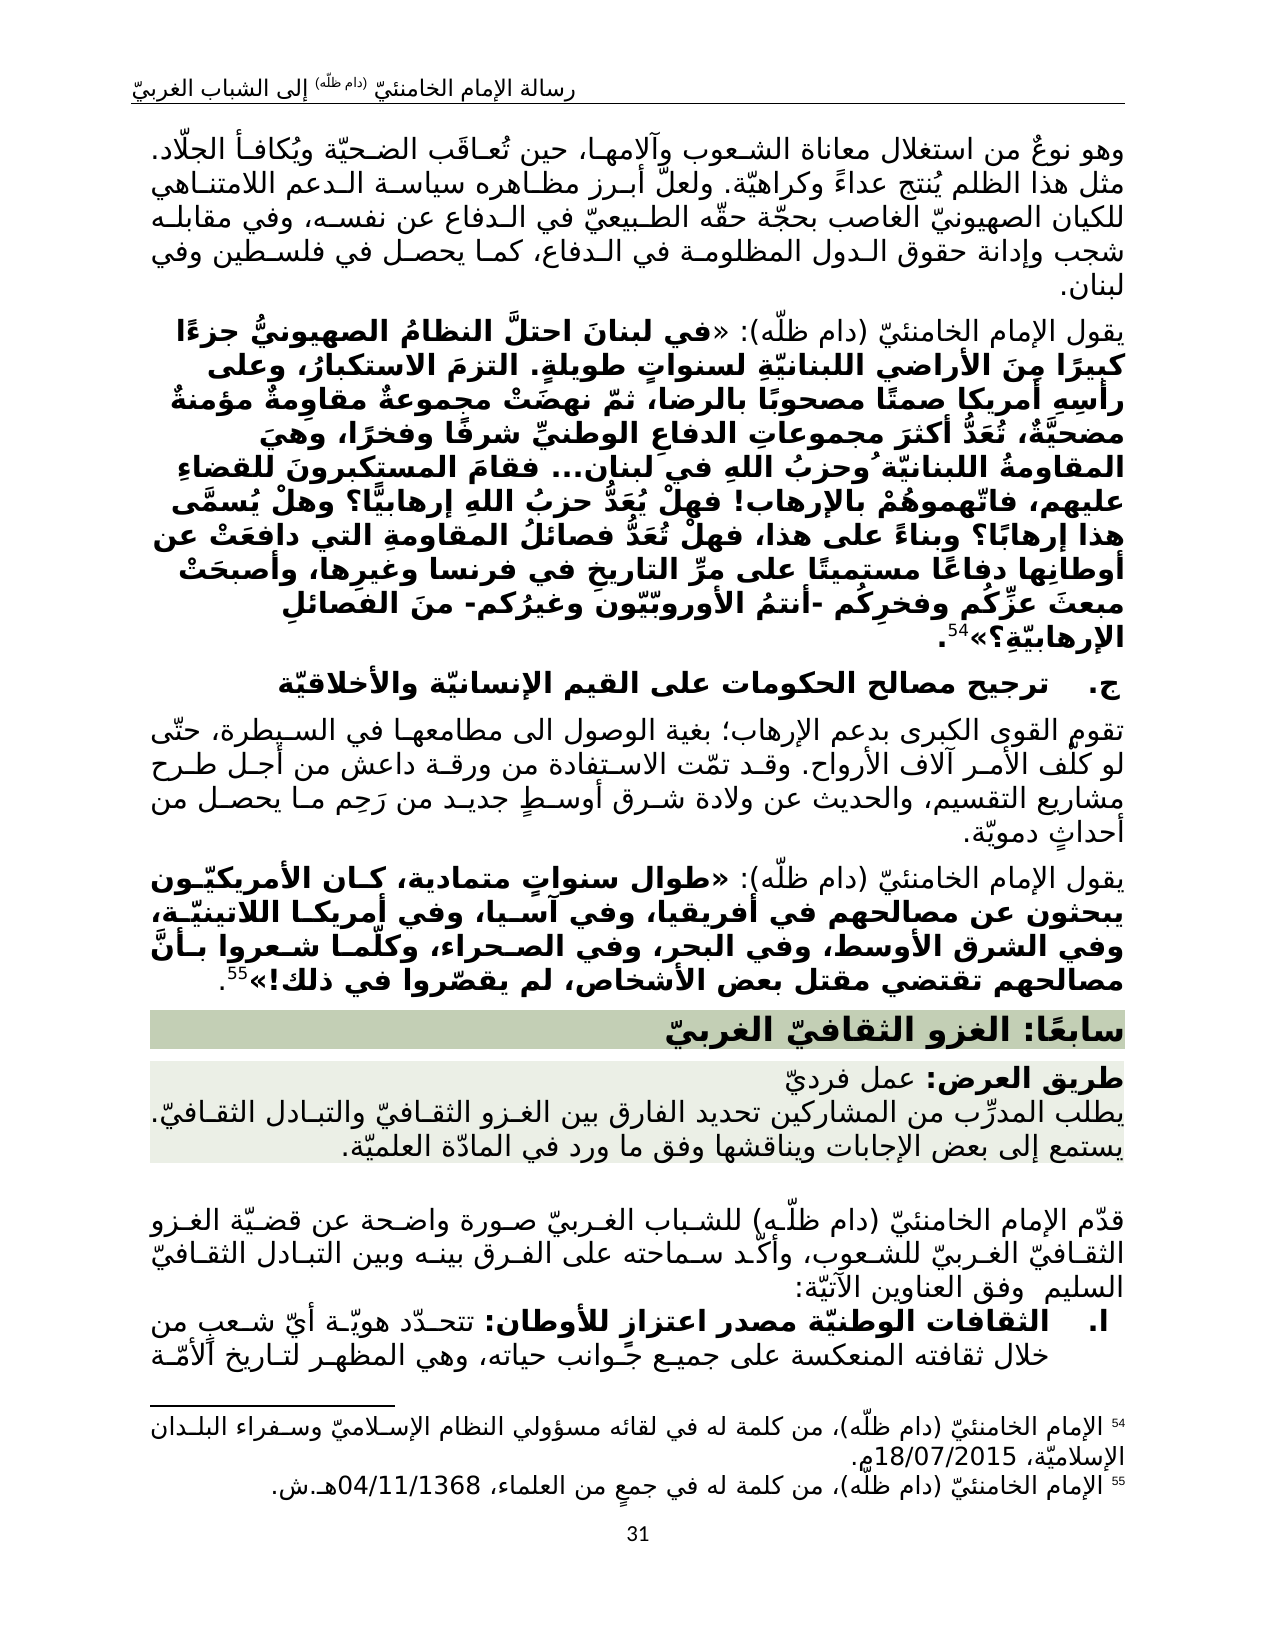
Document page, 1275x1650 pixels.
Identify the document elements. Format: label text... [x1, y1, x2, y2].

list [150, 1305, 1087, 1373]
list ترجيح مصالح الحكومات على القيم الإنسانيّة والأخلاقيّة [150, 667, 1087, 701]
list يطلب المدرِّب من المشاركين تحديد الفارق بين الغزو الثقافيّ والتبادل الثقافيّ. يستمع إلى بعض الإجابات ويناقشها وفق ما ورد في المادّة العلميّة. [150, 1095, 1124, 1163]
text وهو نوعٌ من استغلال معاناة الشعوب وآلامها، حين تُعاقَب الضحيّة ويُكافأ الجلّاد. مثل هذا الظلم يُنتج عداءً وكراهيّة. ولعلّ أبرز مظاهره سياسة الدعم اللامتناهي للكيان الصهيونيّ الغاصب بحجّة حقّه الطبيعيّ في الدفاع عن نفسه، وفي مقابله شجب وإدانة حقوق الدول المظلومة في الدفاع، كما يحصل في فلسطين وفي لبنان. [150, 132, 1125, 302]
subtitle سابعًا: الغزو الثقافيّ الغربيّ [150, 1010, 1125, 1049]
text يقول الإمام الخامنئيّ (دام ظلّه): «في لبنانَ احتلَّ النظامُ الصهيونيُّ جزءًا كبيرًا مِنَ الأراضي اللبنانيّةِ لسنواتٍ طويلةٍ. التزمَ الاستكبارُ، وعلى رأسِهِ أمريكا صمتًا مصحوبًا بالرضا، ثمّ نهضَتْ مجموعةٌ مقاوِمةٌ مؤمنةٌ مضحيَّةٌ، تُعَدُّ أكثرَ مجموعاتِ الدفاعِ الوطنيِّ شرفًا وفخرًا، وهيَ المقاومةُ اللبنانيّة ُوحزبُ اللهِ في لبنان... فقامَ المستكبرونَ للقضاءِ عليهم، فاتّهموهُمْ بالإرهاب! فهلْ يُعَدُّ حزبُ اللهِ إرهابيًّا؟ وهلْ يُسمَّى هذا إرهابًا؟ وبناءً على هذا، فهلْ تُعَدُّ فصائلُ المقاومةِ التي دافعَتْ عن أوطانِها دفاعًا مستميتًا على مرِّ التاريخِ في فرنسا وغيرِها، وأصبحَتْ مبعثَ عزِّكُم وفخرِكُم -أنتمُ الأوروبّيّون وغيرُكم- منَ الفصائلِ الإرهابيّةِ؟». [150, 315, 1125, 654]
text يقول الإمام الخامنئيّ (دام ظلّه): «طوال سنواتٍ متمادية، كان الأمريكيّون يبحثون عن مصالحهم في أفريقيا، وفي آسيا، وفي أمريكا اللاتينيّة، وفي الشرق الأوسط، وفي البحر، وفي الصحراء، وكلّما شعروا بأنَّ مصالحهم تقتضي مقتل بعض الأشخاص، لم يقصّروا في ذلك!». [150, 862, 1125, 997]
text تقوم القوى الكبرى بدعم الإرهاب؛ بغية الوصول الى مطامعها في السيطرة، حتّى لو كلّف الأمر آلاف الأرواح. وقد تمّت الاستفادة من ورقة داعش من أجل طرح مشاريع التقسيم، والحديث عن ولادة شرق أوسطٍ جديد من رَحِم ما يحصل من أحداثٍ دمويّة. [150, 713, 1125, 849]
list طريق العرض: عمل فرديّ [150, 1061, 1124, 1095]
list قدّم الإمام الخامنئيّ (دام ظلّه) للشباب الغربيّ صورة واضحة عن قضيّة الغزو الثقافيّ الغربيّ للشعوب، وأكّد سماحته على الفرق بينه وبين التبادل الثقافيّ السليم وفق العناوين الآتيّة: [150, 1203, 1124, 1305]
